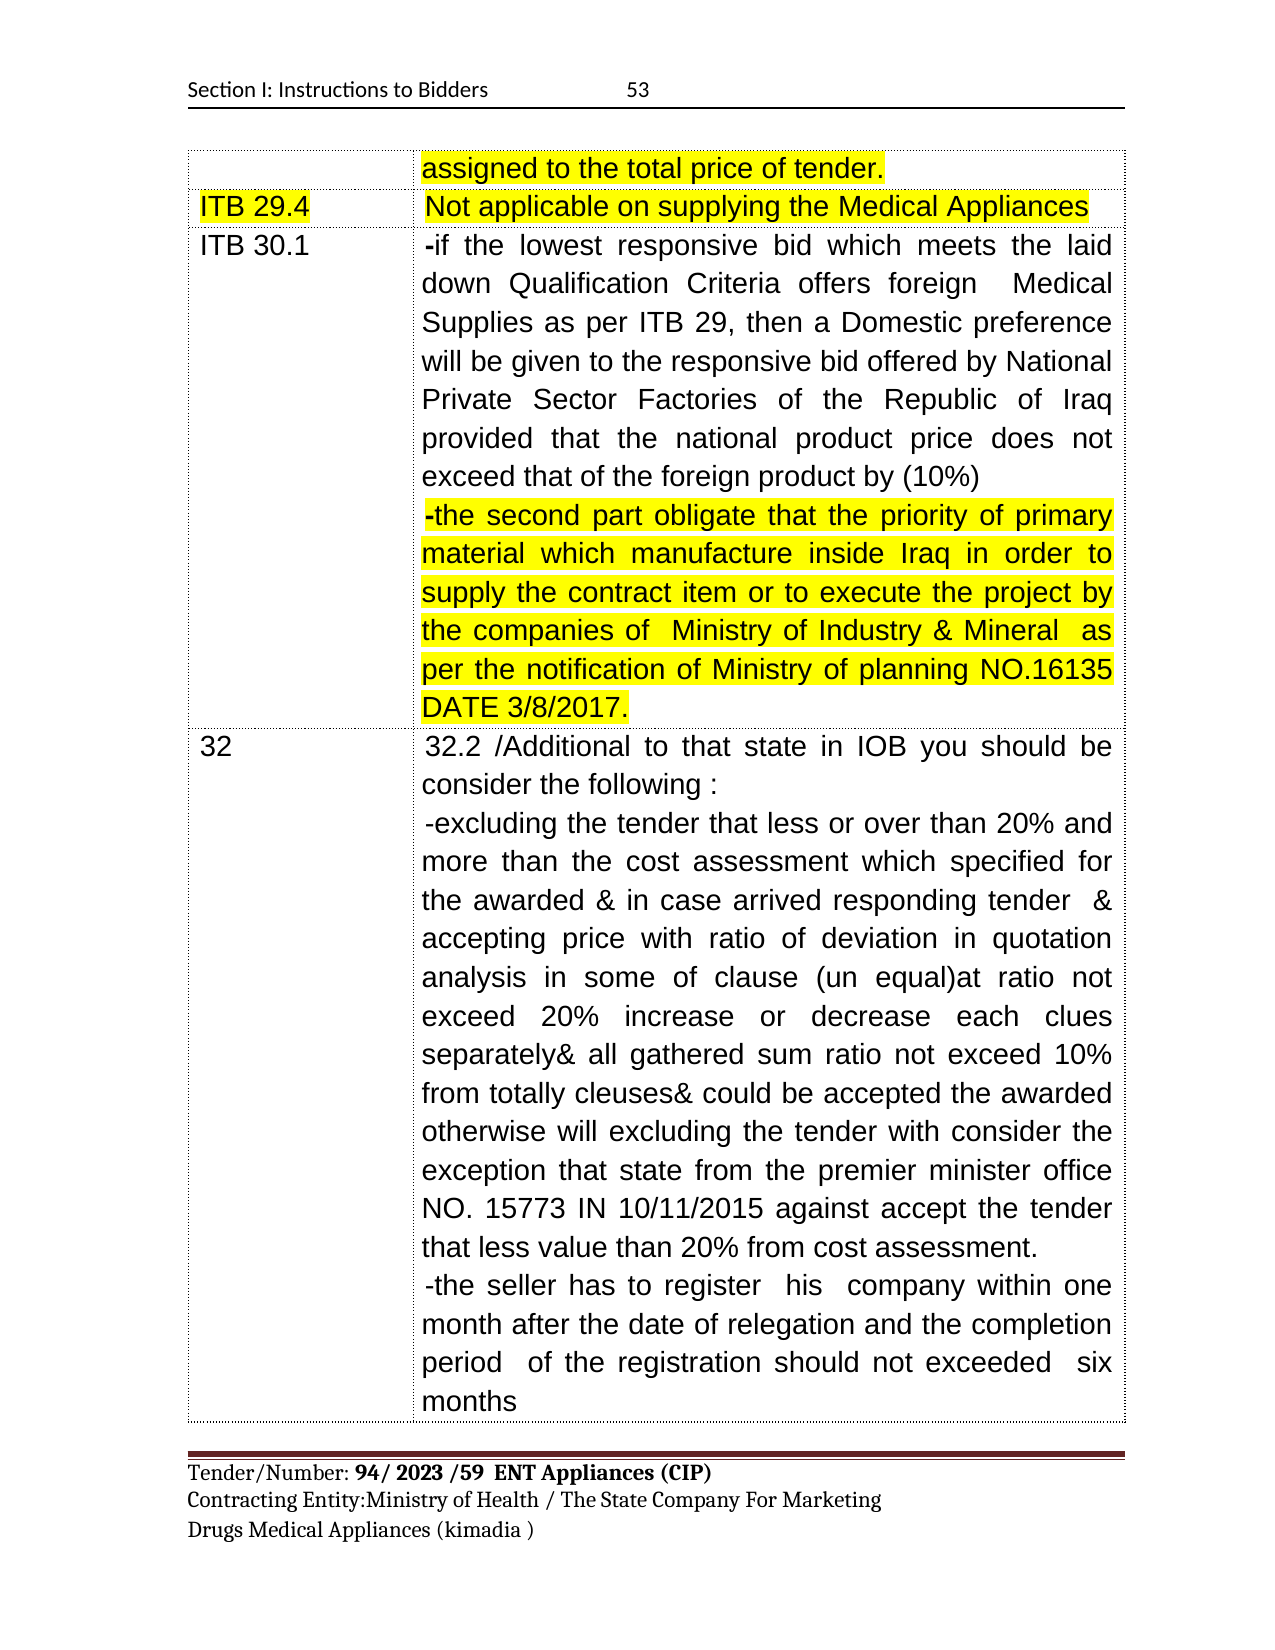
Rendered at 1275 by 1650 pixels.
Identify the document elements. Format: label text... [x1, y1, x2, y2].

table_cell 32 [188, 728, 413, 1421]
table_cell ITB 30.1 [188, 227, 413, 728]
table_cell Not applicable on supplying the Medical Appliances [413, 189, 1125, 227]
table_cell 27 [188, 150, 413, 188]
table_cell ITB 29.4 [188, 189, 413, 227]
table_cell -if the lowest responsive bid which meets the laid down Qualification Criteria offers foreign Medical Supplies as per ITB 29, then a Domestic preference will be given to the responsive bid offered by National Private Sector Factories of the Republic of Iraq provided that the national product price does not exceed that of the foreign product by (10%) -the second part obligate that the priority of primary material which manufacture inside Iraq in order to supply the contract item or to execute the project by the companies of Ministry of Industry & Mineral as per the notification of Ministry of planning NO.16135 DATE 3/8/2017. [413, 227, 1125, 728]
table_cell 32.2 /Additional to that state in IOB you should be consider the following : -excluding the tender that less or over than 20% and more than the cost assessment which specified for the awarded & in case arrived responding tender & accepting price with ratio of deviation in quotation analysis in some of clause (un equal)at ratio not exceed 20% increase or decrease each clues separately& all gathered sum ratio not exceed 10% from totally cleuses& could be accepted the awarded otherwise will excluding the tender with consider the exception that state from the premier minister office NO. 15773 IN 10/11/2015 against accept the tender that less value than 20% from cost assessment. -the seller has to register his company within one month after the date of relegation and the completion period of the registration should not exceeded six months [413, 728, 1125, 1421]
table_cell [413, 150, 1125, 188]
